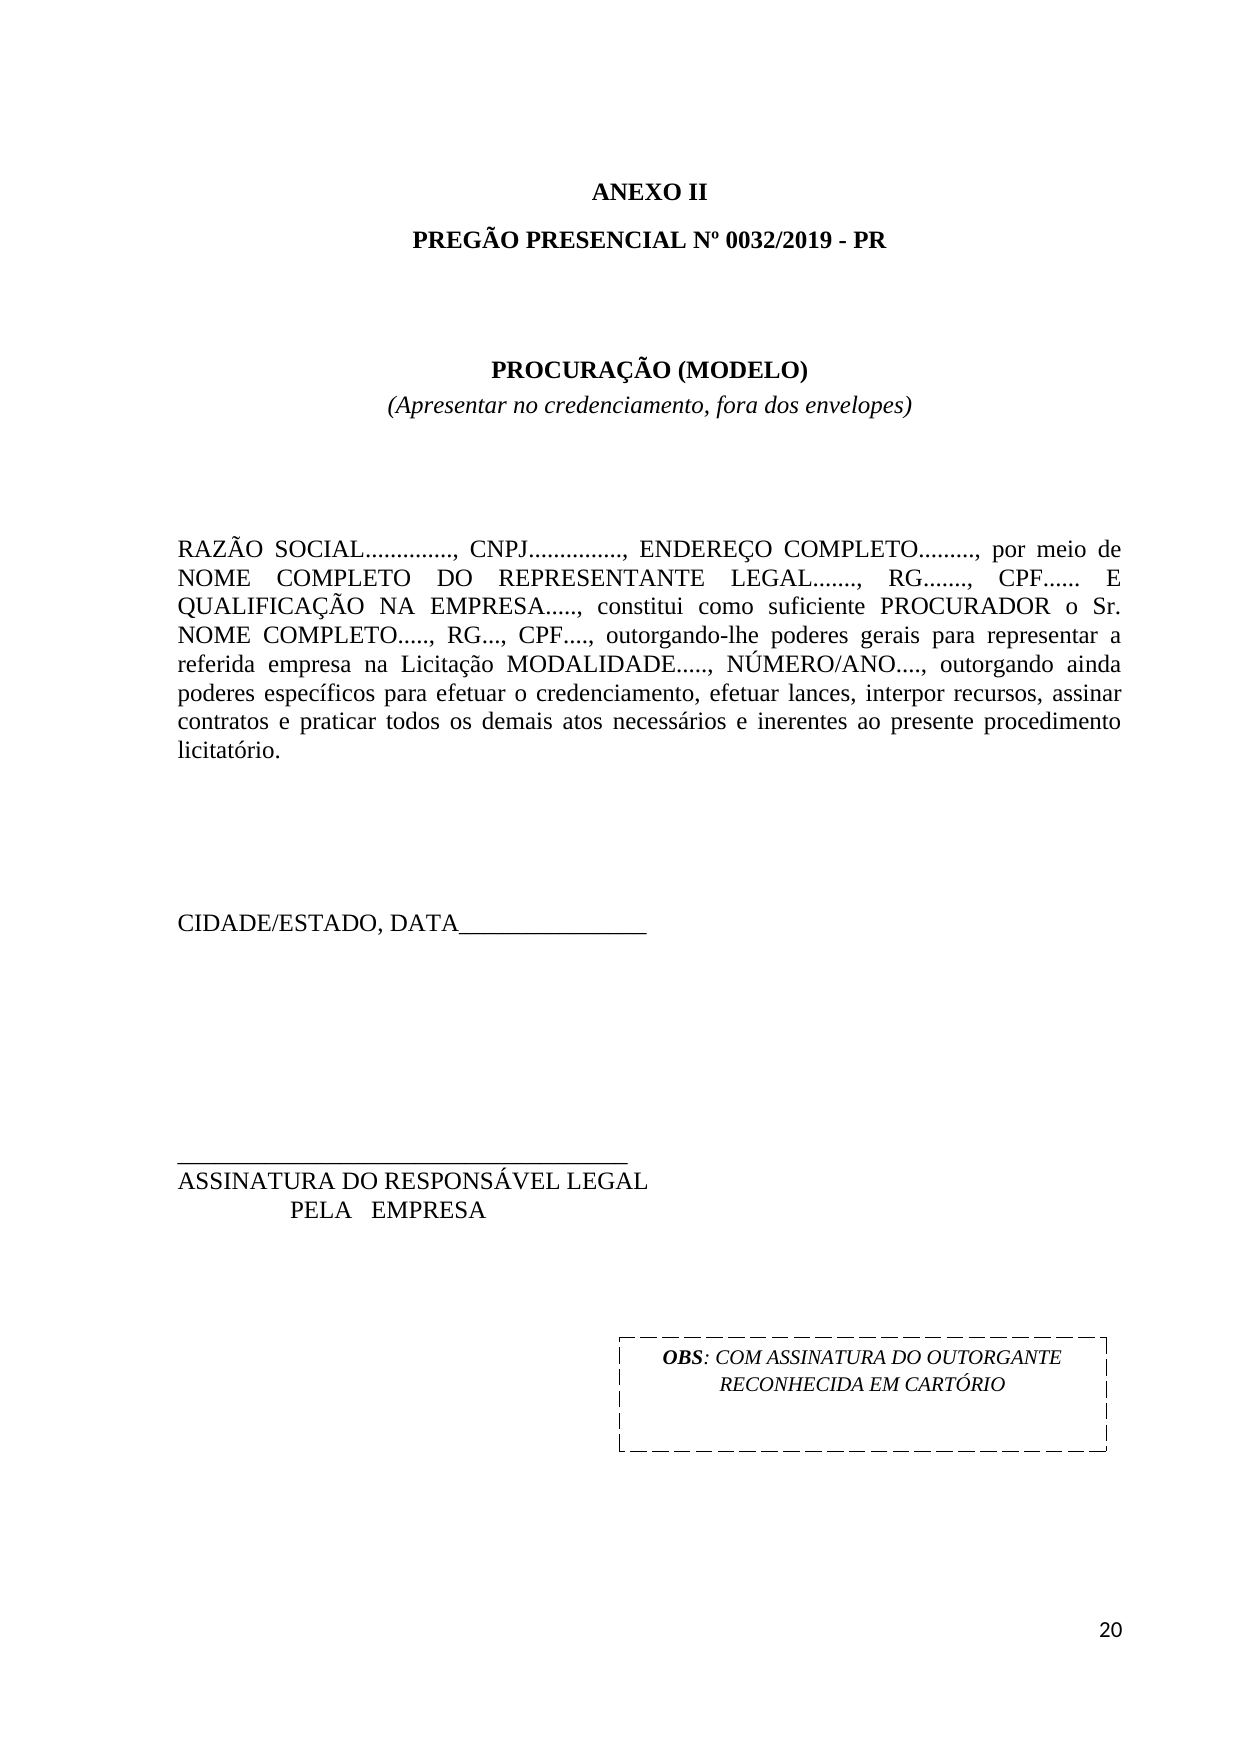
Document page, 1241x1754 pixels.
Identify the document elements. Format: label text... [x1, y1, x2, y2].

text (Apresentar no credenciamento, fora dos envelopes) [177, 390, 1122, 419]
text PROCURAÇÃO (MODELO) [177, 355, 1122, 384]
text PREGÃO PRESENCIAL Nº 0032/2019 - PR [177, 225, 1122, 254]
text PELA EMPRESA [177, 1195, 1122, 1224]
text RAZÃO SOCIAL.............., CNPJ..............., ENDEREÇO COMPLETO........., por meio de NOME COMPLETO DO REPRESENTANTE LEGAL......., RG......., CPF...... E QUALIFICAÇÃO NA EMPRESA....., constitui como suficiente PROCURADOR o Sr. NOME COMPLETO....., RG..., CPF...., outorgando-lhe poderes gerais para representar a referida empresa na Licitação MODALIDADE....., NÚMERO/ANO...., outorgando ainda poderes específicos para efetuar o credenciamento, efetuar lances, interpor recursos, assinar contratos e praticar todos os demais atos necessários e inerentes ao presente procedimento licitatório. [177, 534, 1122, 764]
text ASSINATURA DO RESPONSÁVEL LEGAL [177, 1166, 1122, 1195]
text ____________________________________ [177, 1138, 1122, 1166]
text ANEXO II [177, 177, 1122, 206]
text CIDADE/ESTADO, DATA_______________ [177, 908, 1122, 936]
